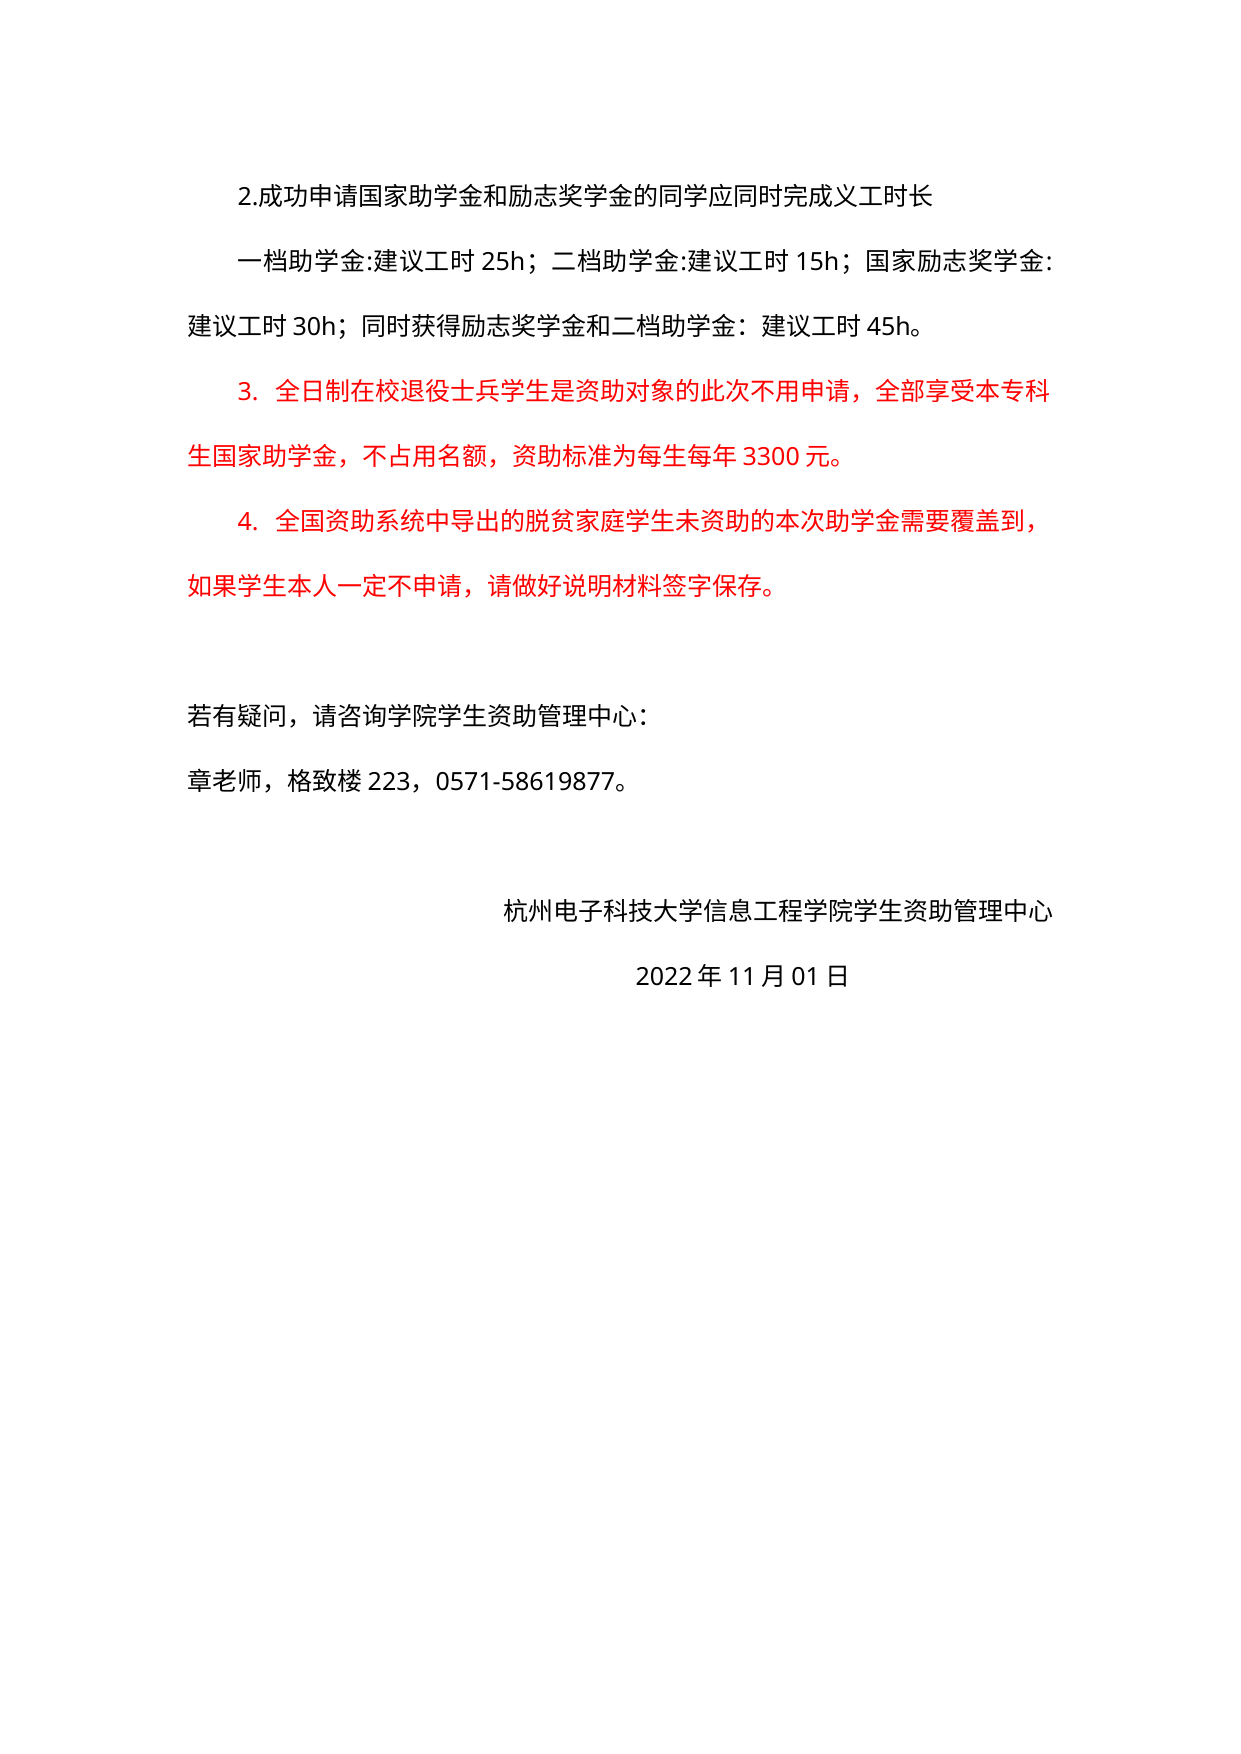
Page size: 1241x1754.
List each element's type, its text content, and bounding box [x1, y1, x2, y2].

text 杭州电子科技大学信息工程学院学生资助管理中心 [187, 877, 1053, 942]
list 全国资助系统中导出的脱贫家庭学生未资助的本次助学金需要覆盖到，如果学生本人一定不申请，请做好说明材料签字保存。 [187, 487, 1053, 617]
list 全日制在校退役士兵学生是资助对象的此次不用申请，全部享受本专科生国家助学金，不占用名额，资助标准为每生每年3300元。 [187, 357, 1053, 487]
text 章老师，格致楼223，0571-58619877。 [187, 747, 1053, 812]
text 若有疑问，请咨询学院学生资助管理中心： [187, 682, 1053, 747]
text 2022年11月01日 [187, 942, 1053, 1007]
list 一档助学金:建议工时25h；二档助学金:建议工时15h；国家励志奖学金:建议工时30h；同时获得励志奖学金和二档助学金：建议工时45h。 [187, 227, 1053, 357]
list 2.成功申请国家助学金和励志奖学金的同学应同时完成义工时长 [187, 162, 1053, 227]
